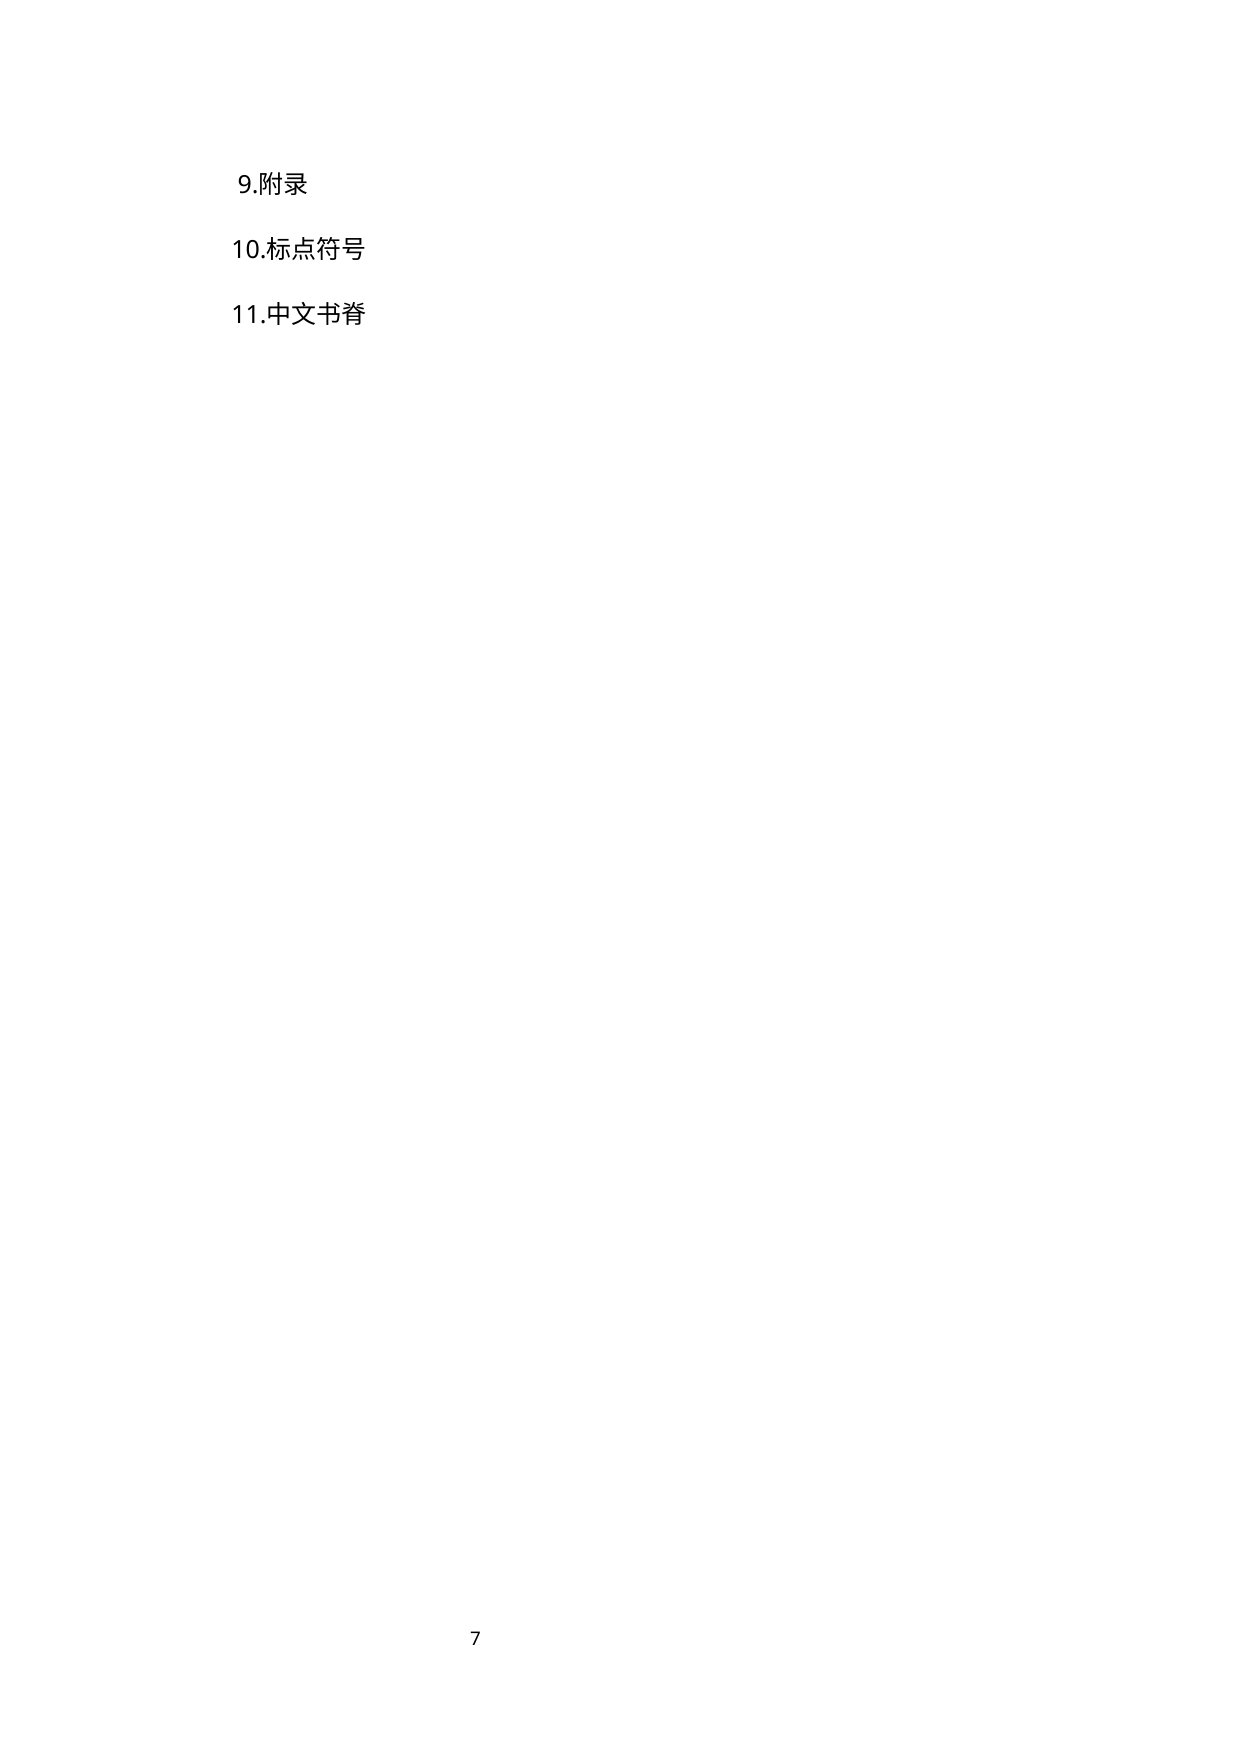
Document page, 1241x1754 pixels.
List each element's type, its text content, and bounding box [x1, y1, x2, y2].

text 9.附录 [187, 150, 1053, 215]
text 10.标点符号 [187, 215, 1053, 280]
text 11.中文书脊 [187, 280, 1053, 345]
